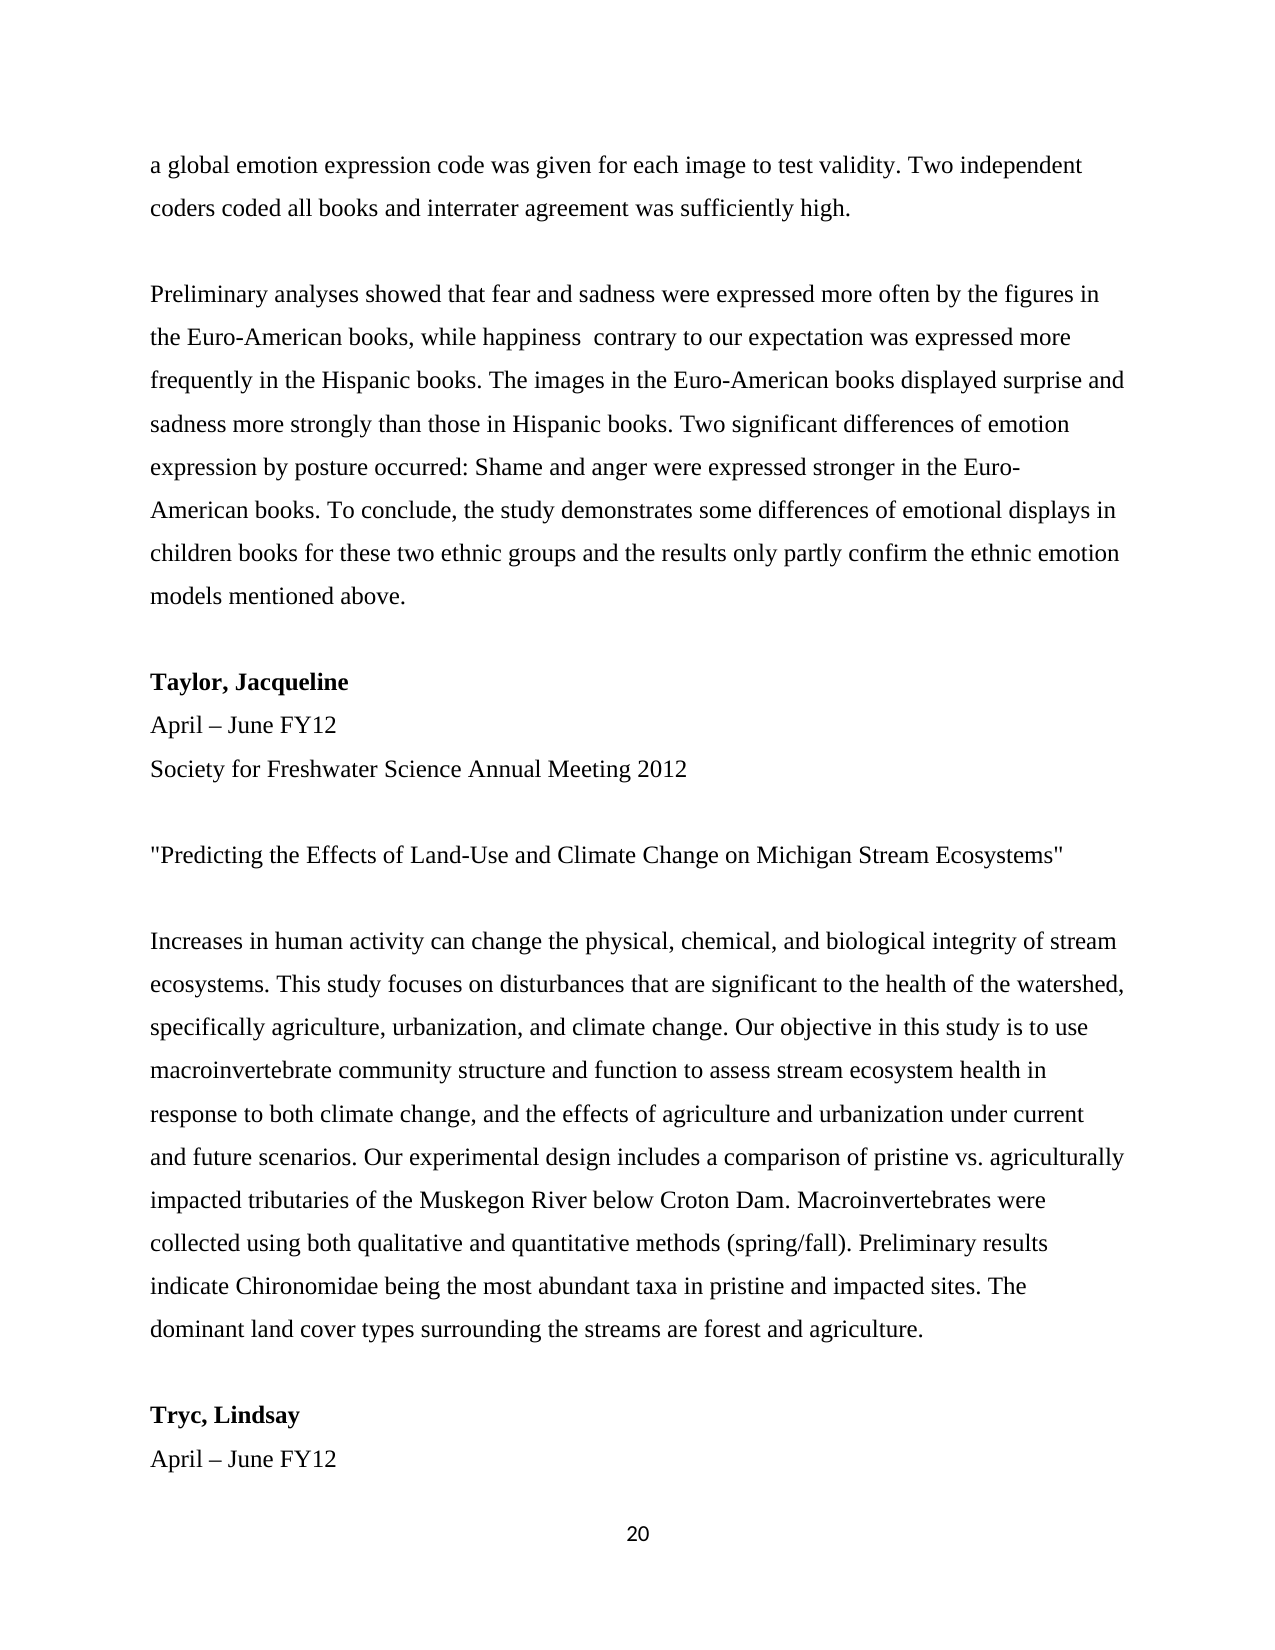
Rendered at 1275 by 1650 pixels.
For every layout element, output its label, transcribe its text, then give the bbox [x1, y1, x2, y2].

text Preliminary analyses showed that fear and sadness were expressed more often by the figures in the Euro-American books, while happiness contrary to our expectation was expressed more frequently in the Hispanic books. The images in the Euro-American books displayed surprise and sadness more strongly than those in Hispanic books. Two significant differences of emotion expression by posture occurred: Shame and anger were expressed stronger in the Euro- American books. To conclude, the study demonstrates some differences of emotional displays in children books for these two ethnic groups and the results only partly confirm the ethnic emotion models mentioned above. [150, 279, 1125, 610]
text April – June FY12 [150, 1444, 1125, 1472]
text Tryc, Lindsay [150, 1401, 1125, 1429]
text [150, 150, 1125, 222]
text April – June FY12 [150, 711, 1125, 739]
text Taylor, Jacqueline [150, 667, 1125, 696]
text "Predicting the Effects of Land-Use and Climate Change on Michigan Stream Ecosystems" [150, 840, 1125, 869]
text Increases in human activity can change the physical, chemical, and biological integrity of stream ecosystems. This study focuses on disturbances that are significant to the health of the watershed, specifically agriculture, urbanization, and climate change. Our objective in this study is to use macroinvertebrate community structure and function to assess stream ecosystem health in response to both climate change, and the effects of agriculture and urbanization under current and future scenarios. Our experimental design includes a comparison of pristine vs. agriculturally impacted tributaries of the Muskegon River below Croton Dam. Macroinvertebrates were collected using both qualitative and quantitative methods (spring/fall). Preliminary results indicate Chironomidae being the most abundant taxa in pristine and impacted sites. The dominant land cover types surrounding the streams are forest and agriculture. [150, 926, 1125, 1343]
text Society for Freshwater Science Annual Meeting 2012 [150, 754, 1125, 782]
